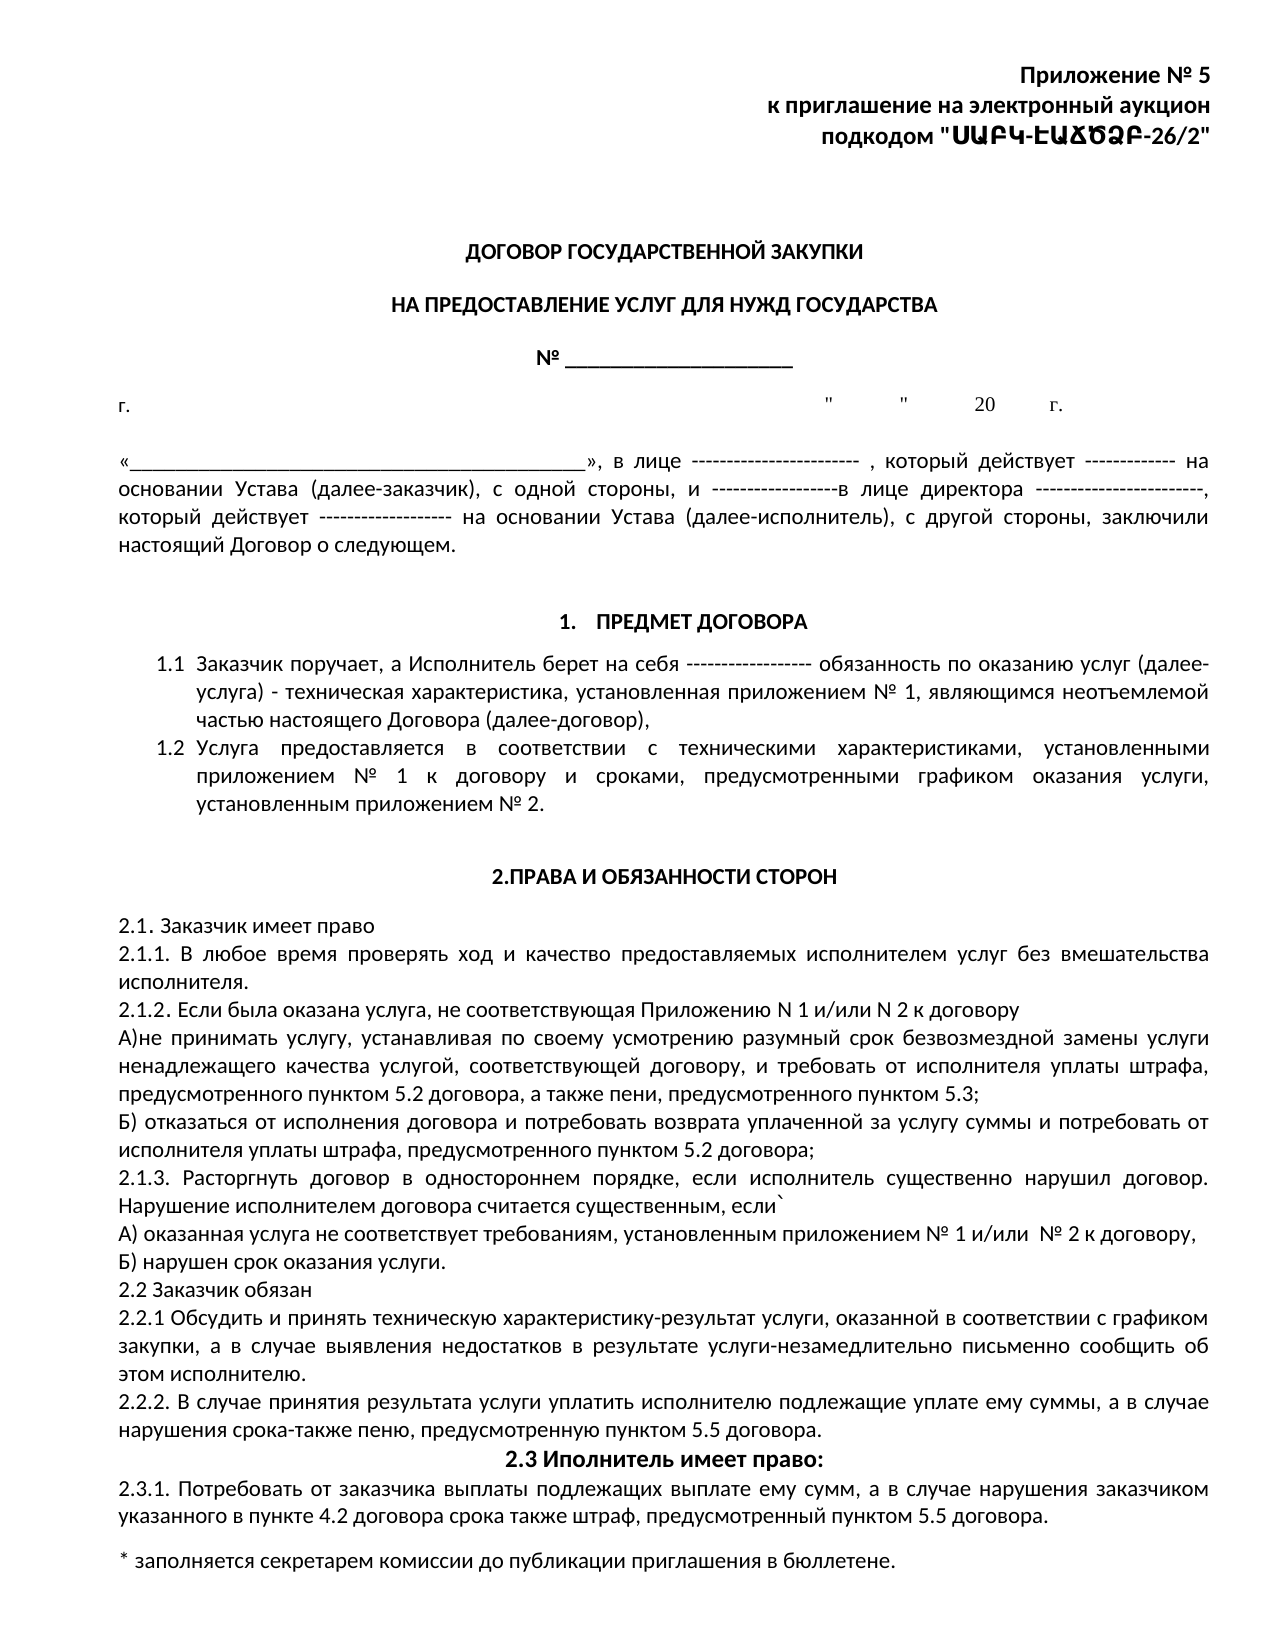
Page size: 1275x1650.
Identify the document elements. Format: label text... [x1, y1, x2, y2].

text 2.ПРАВА И ОБЯЗАННОСТИ СТОРОН [118, 862, 1211, 890]
text № ____________________ [118, 343, 1211, 371]
text «________________________________________», в лице ------------------------ , который действует ------------- на основании Устава (далее-заказчик), с одной стороны, и ------------------в лице директора ------------------------, который действует ------------------- на основании Устава (далее-исполнитель), с другой стороны, заключили настоящий Договор о следующем. [118, 446, 1211, 558]
text 2.2 Заказчик обязан [118, 1275, 1211, 1303]
text подкодом "ՍԱԲԿ-ԷԱՃԾՁԲ-26/2" [148, 120, 1211, 151]
text 2.1.1. В любое время проверять ход и качество предоставляемых исполнителем услуг без вмешательства исполнителя. [118, 939, 1211, 995]
list ПРЕДМЕТ ДОГОВОРА [156, 607, 1211, 635]
text А) оказанная услуга не соответствует требованиям, установленным приложением № 1 и/или № 2 к договору, [118, 1219, 1211, 1247]
text 2.2.1 Обсудить и принять техническую характеристику-результат услуги, оказанной в соответствии с графиком закупки, а в случае выявления недостатков в результате услуги-незамедлительно письменно сообщить об этом исполнителю. [118, 1303, 1211, 1387]
text 2.3.1. Потребовать от заказчика выплаты подлежащих выплате ему сумм, а в случае нарушения заказчиком указанного в пункте 4.2 договора срока также штраф, предусмотренный пунктом 5.5 договора. [118, 1474, 1211, 1530]
text Б) нарушен срок оказания услуги. [118, 1247, 1211, 1275]
text * заполняется секретарем комиссии до публикации приглашения в бюллетене. [118, 1546, 1211, 1574]
text 2.1.3. Расторгнуть договор в одностороннем порядке, если исполнитель существенно нарушил договор. Нарушение исполнителем договора считается существенным, если՝ [118, 1163, 1211, 1219]
list Услуга предоставляется в соответствии с техническими характеристиками, установленными приложением № 1 к договору и сроками, предусмотренными графиком оказания услуги, установленным приложением № 2. [156, 733, 1211, 817]
text 2.3 Иполнитель имеет право: [118, 1443, 1211, 1474]
text Приложение № 5 [118, 59, 1211, 89]
text А)не принимать услугу, устанавливая по своему усмотрению разумный срок безвозмездной замены услуги ненадлежащего качества услугой, соответствующей договору, и требовать от исполнителя уплаты штрафа, предусмотренного пунктом 5.2 договора, а также пени, предусмотренного пунктом 5.3; [118, 1023, 1211, 1107]
list Заказчик поручает, а Исполнитель берет на себя ------------------ обязанность по оказанию услуг (далее-услуга) - техническая характеристика, установленная приложением № 1, являющимся неотъемлемой частью настоящего Договора (далее-договор), [156, 649, 1211, 733]
text 2.2.2. В случае принятия результата услуги уплатить исполнителю подлежащие уплате ему суммы, а в случае нарушения срока-также пеню, предусмотренную пунктом 5.5 договора. [118, 1387, 1211, 1443]
text к приглашение на электронный аукцион [148, 89, 1211, 120]
text Б) отказаться от исполнения договора и потребовать возврата уплаченной за услугу суммы и потребовать от исполнителя уплаты штрафа, предусмотренного пунктом 5.2 договора; [118, 1107, 1211, 1163]
table_header г. [107, 392, 591, 446]
text ДОГОВОР ГОСУДАРСТВЕННОЙ ЗАКУПКИ [118, 237, 1211, 265]
table_header " " 20 г. [591, 392, 1074, 446]
text 2.1․ Заказчик имеет право [118, 911, 1211, 939]
text НА ПРЕДОСТАВЛЕНИЕ УСЛУГ ДЛЯ НУЖД ГОСУДАРСТВА [118, 290, 1211, 318]
text 2.1.2․ Если была оказана услуга, не соответствующая Приложению N 1 и/или N 2 к договору [118, 995, 1211, 1023]
